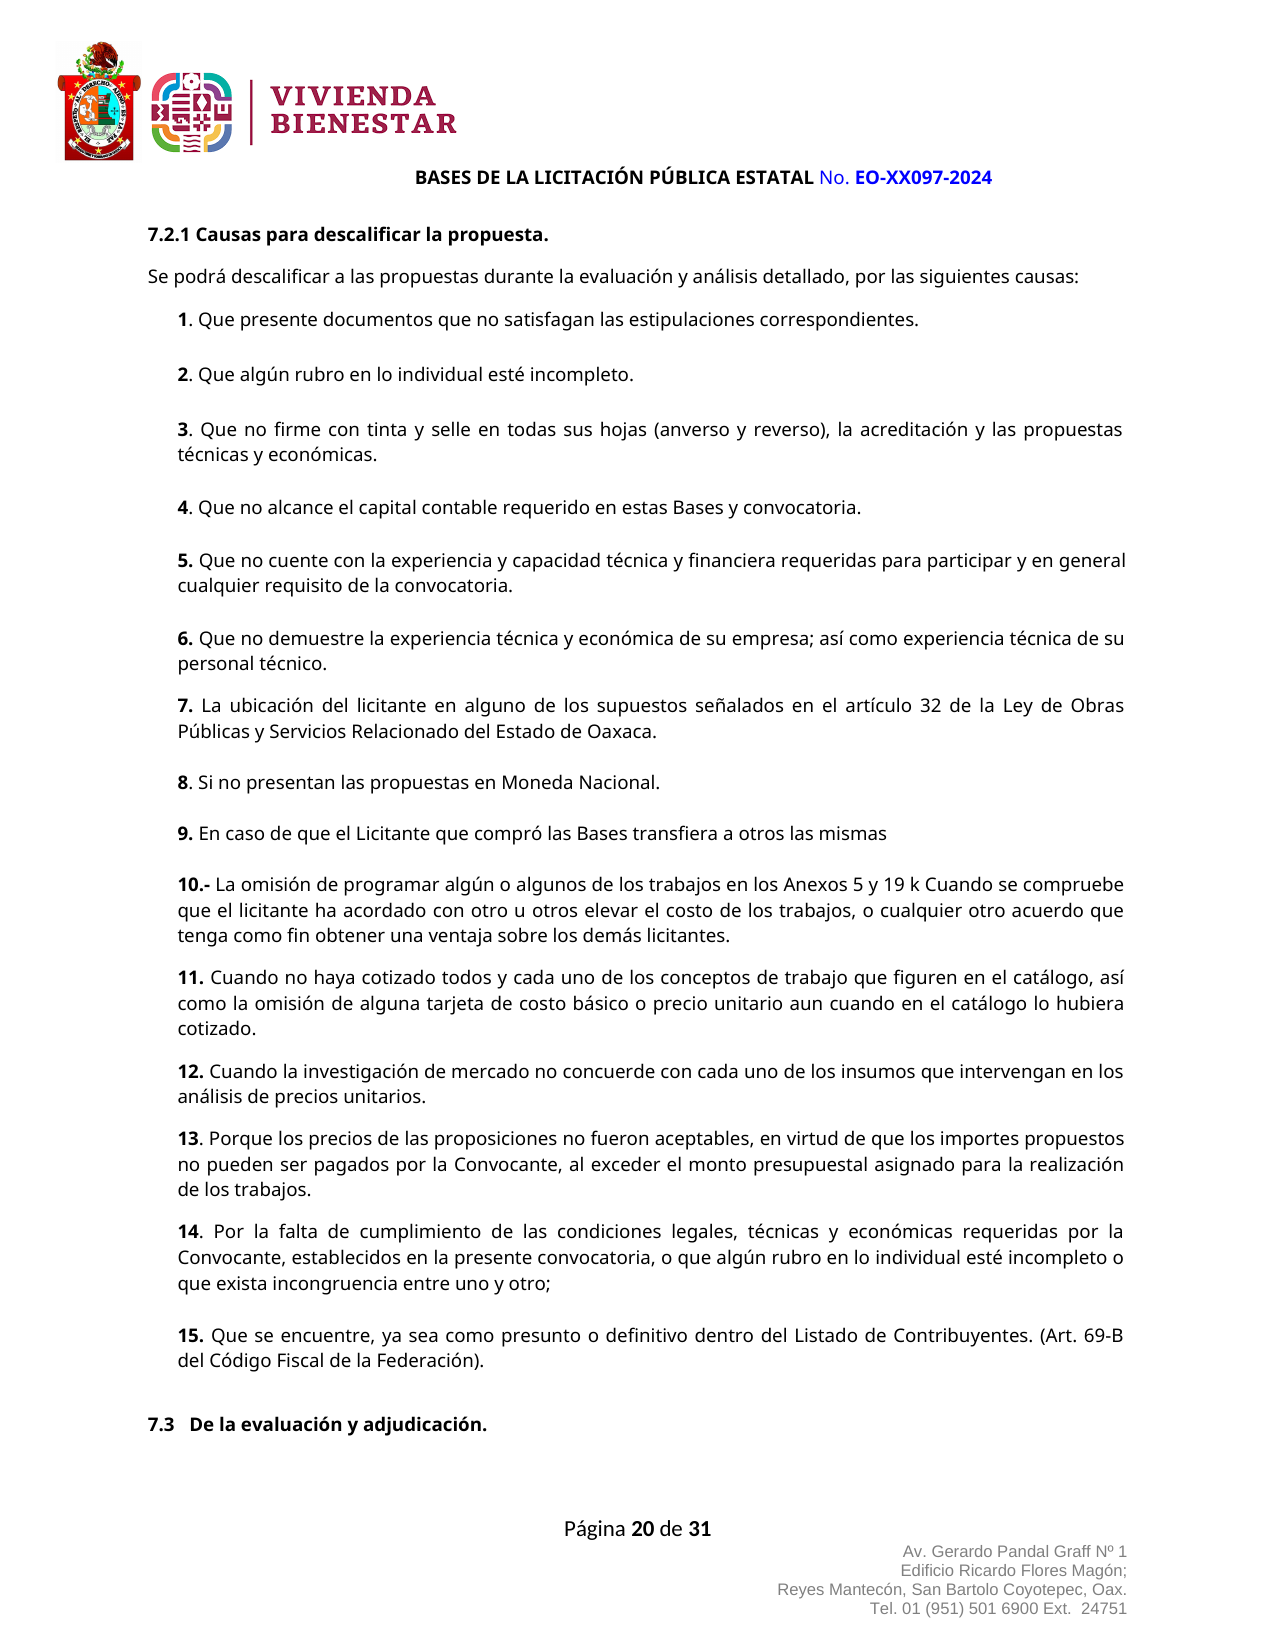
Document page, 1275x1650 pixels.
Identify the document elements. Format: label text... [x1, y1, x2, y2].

text 11. Cuando no haya cotizado todos y cada uno de los conceptos de trabajo que figuren en el catálogo, así como la omisión de alguna tarjeta de costo básico o precio unitario aun cuando en el catálogo lo hubiera cotizado. [177, 965, 1125, 1041]
text 5. Que no cuente con la experiencia y capacidad técnica y financiera requeridas para participar y en general cualquier requisito de la convocatoria. [177, 547, 1127, 598]
picture [55, 41, 143, 163]
text 8. Si no presentan las propuestas en Moneda Nacional. [177, 769, 1125, 795]
text 7. La ubicación del licitante en alguno de los supuestos señalados en el artículo 32 de la Ley de Obras Públicas y Servicios Relacionado del Estado de Oaxaca. [177, 693, 1125, 744]
text 15. Que se encuentre, ya sea como presunto o definitivo dentro del Listado de Contribuyentes. (Art. 69-B del Código Fiscal de la Federación). [177, 1322, 1125, 1373]
text Se podrá descalificar a las propuestas durante la evaluación y análisis detallado, por las siguientes causas: [148, 264, 1125, 289]
text 2. Que algún rubro en lo individual esté incompleto. [177, 361, 1125, 387]
text 1. Que presente documentos que no satisfagan las estipulaciones correspondientes. [177, 306, 1125, 331]
text 14. Por la falta de cumplimiento de las condiciones legales, técnicas y económicas requeridas por la Convocante, establecidos en la presente convocatoria, o que algún rubro en lo individual esté incompleto o que exista incongruencia entre uno y otro; [177, 1219, 1125, 1295]
text 7.3 De la evaluación y adjudicación. [148, 1411, 1127, 1437]
text 10.- La omisión de programar algún o algunos de los trabajos en los Anexos 5 y 19 k Cuando se compruebe que el licitante ha acordado con otro u otros elevar el costo de los trabajos, o cualquier otro acuerdo que tenga como fin obtener una ventaja sobre los demás licitantes. [177, 871, 1125, 948]
text 4. Que no alcance el capital contable requerido en estas Bases y convocatoria. [177, 494, 1127, 520]
text 7.2.1 Causas para descalificar la propuesta. [148, 221, 1125, 247]
text 13. Porque los precios de las proposiciones no fueron aceptables, en virtud de que los importes propuestos no pueden ser pagados por la Convocante, al exceder el monto presupuestal asignado para la realización de los trabajos. [177, 1126, 1125, 1202]
text 6. Que no demuestre la experiencia técnica y económica de su empresa; así como experiencia técnica de su personal técnico. [177, 625, 1125, 676]
picture [147, 64, 473, 161]
text 3. Que no firme con tinta y selle en todas sus hojas (anverso y reverso), la acreditación y las propuestas técnicas y económicas. [177, 416, 1125, 467]
text 9. En caso de que el Licitante que compró las Bases transfiera a otros las mismas [177, 820, 1098, 846]
text 12. Cuando la investigación de mercado no concuerde con cada uno de los insumos que intervengan en los análisis de precios unitarios. [177, 1058, 1125, 1109]
